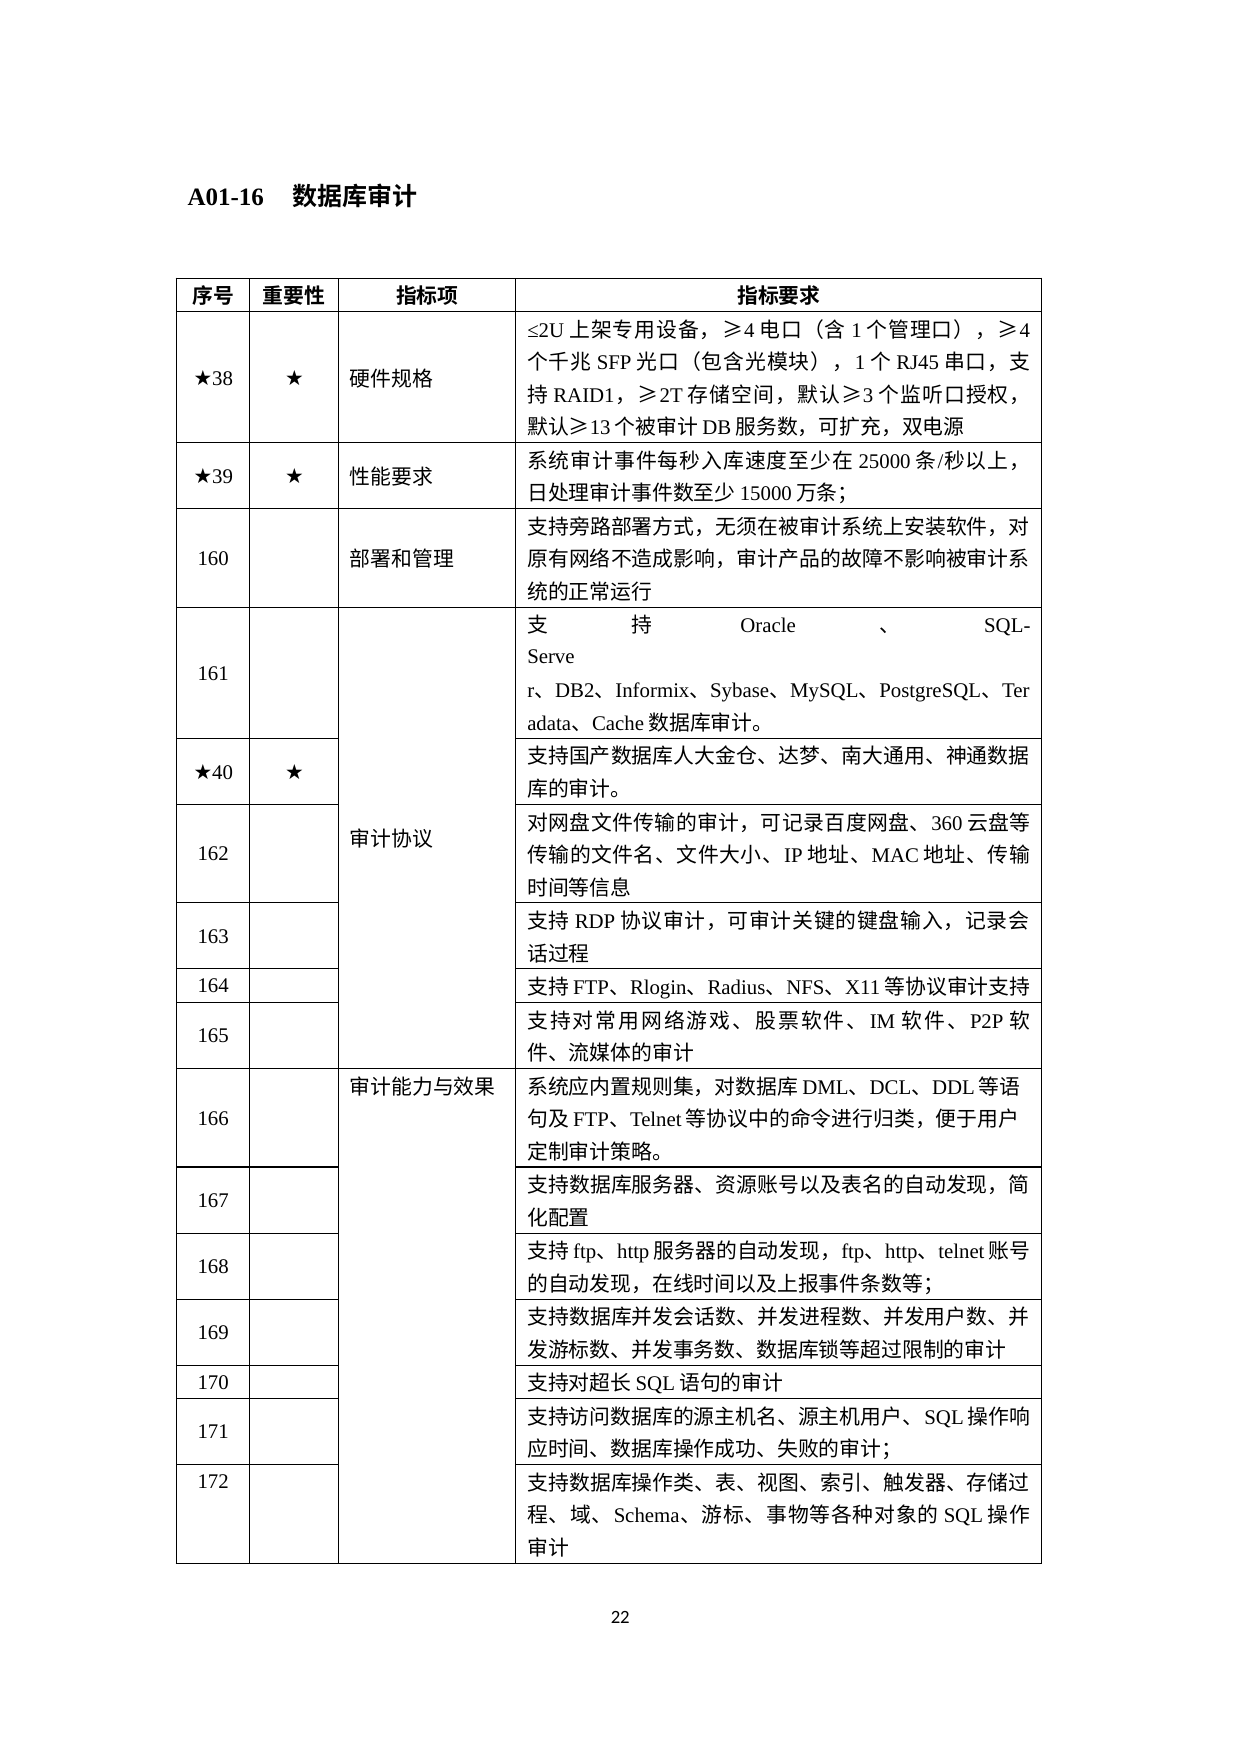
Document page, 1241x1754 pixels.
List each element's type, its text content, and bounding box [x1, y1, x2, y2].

table_header 指标要求 [516, 279, 1041, 311]
table_cell 164 [177, 969, 249, 1002]
table_cell 支持数据库服务器、资源账号以及表名的自动发现，简化配置 [516, 1168, 1041, 1232]
table_cell 系统审计事件每秒入库速度至少在25000条/秒以上，日处理审计事件数至少15000万条； [516, 443, 1041, 508]
table_cell 支持数据库并发会话数、并发进程数、并发用户数、并发游标数、并发事务数、数据库锁等超过限制的审计 [516, 1300, 1041, 1364]
table_cell 系统应内置规则集，对数据库DML、DCL、DDL等语句及FTP、Telnet等协议中的命令进行归类，便于用户定制审计策略。 [516, 1069, 1041, 1166]
table_cell 支持RDP协议审计，可审计关键的键盘输入，记录会话过程 [516, 903, 1041, 968]
table_cell [250, 1234, 338, 1298]
table_cell ★40 [177, 739, 249, 804]
table_header 序号 [177, 279, 249, 311]
table_cell 160 [177, 509, 249, 607]
table_cell 支持旁路部署方式，无须在被审计系统上安装软件，对原有网络不造成影响，审计产品的故障不影响被审计系统的正常运行 [516, 509, 1041, 607]
table_cell 168 [177, 1234, 249, 1298]
table_cell 167 [177, 1168, 249, 1232]
table_cell 硬件规格 [339, 312, 515, 442]
table_cell [250, 1366, 338, 1398]
table_cell [250, 1300, 338, 1364]
table_cell [250, 969, 338, 1002]
table_cell 支持Oracle、SQL-Server、DB2、Informix、Sybase、MySQL、PostgreSQL、Teradata、Cache数据库审计。 [516, 608, 1041, 738]
table_cell ★ [250, 443, 338, 508]
table_cell 171 [177, 1399, 249, 1464]
table_cell ★38 [177, 312, 249, 442]
table_cell ★ [250, 312, 338, 442]
table_cell ≤2U上架专用设备，≥4电口（含1个管理口），≥4个千兆SFP光口（包含光模块），1个RJ45串口，支持RAID1，≥2T存储空间，默认≥3个监听口授权，默认≥13个被审计DB服务数，可扩充，双电源 [516, 312, 1041, 442]
table_cell [250, 1465, 338, 1563]
table_cell 审计协议 [339, 608, 515, 1068]
table_cell [250, 1069, 338, 1166]
table_cell 165 [177, 1003, 249, 1068]
table_cell 162 [177, 805, 249, 902]
table_cell 支持对超长SQL语句的审计 [516, 1366, 1041, 1398]
table_cell 支持数据库操作类、表、视图、索引、触发器、存储过程、域、Schema、游标、事物等各种对象的SQL操作审计 [516, 1465, 1041, 1563]
table_cell [250, 509, 338, 607]
list A01-16 数据库审计 [187, 162, 1053, 227]
table_cell 支持国产数据库人大金仓、达梦、南大通用、神通数据库的审计。 [516, 739, 1041, 804]
table_cell 部署和管理 [339, 509, 515, 607]
table_cell 169 [177, 1300, 249, 1364]
table_cell ★39 [177, 443, 249, 508]
table_cell 170 [177, 1366, 249, 1398]
table_header 重要性 [250, 279, 338, 311]
table_cell 172 [177, 1465, 249, 1563]
table_cell 支持ftp、http服务器的自动发现，ftp、http、telnet账号的自动发现，在线时间以及上报事件条数等； [516, 1234, 1041, 1298]
table_cell 审计能力与效果 [339, 1069, 515, 1563]
table_cell 支持对常用网络游戏、股票软件、IM软件、P2P软件、流媒体的审计 [516, 1003, 1041, 1068]
table_cell [250, 1399, 338, 1464]
table_cell ★ [250, 739, 338, 804]
table_cell 对网盘文件传输的审计，可记录百度网盘、360云盘等传输的文件名、文件大小、IP地址、MAC地址、传输时间等信息 [516, 805, 1041, 902]
table_cell [250, 1003, 338, 1068]
table_cell 支持访问数据库的源主机名、源主机用户、SQL操作响应时间、数据库操作成功、失败的审计； [516, 1399, 1041, 1464]
table_cell [250, 903, 338, 968]
table_cell 161 [177, 608, 249, 738]
table_cell [250, 608, 338, 738]
table_cell [250, 805, 338, 902]
table_cell 163 [177, 903, 249, 968]
table_cell 166 [177, 1069, 249, 1166]
table_cell [250, 1168, 338, 1232]
table_cell 支持FTP、Rlogin、Radius、NFS、X11等协议审计支持 [516, 969, 1041, 1002]
table_cell 性能要求 [339, 443, 515, 508]
table_header 指标项 [339, 279, 515, 311]
